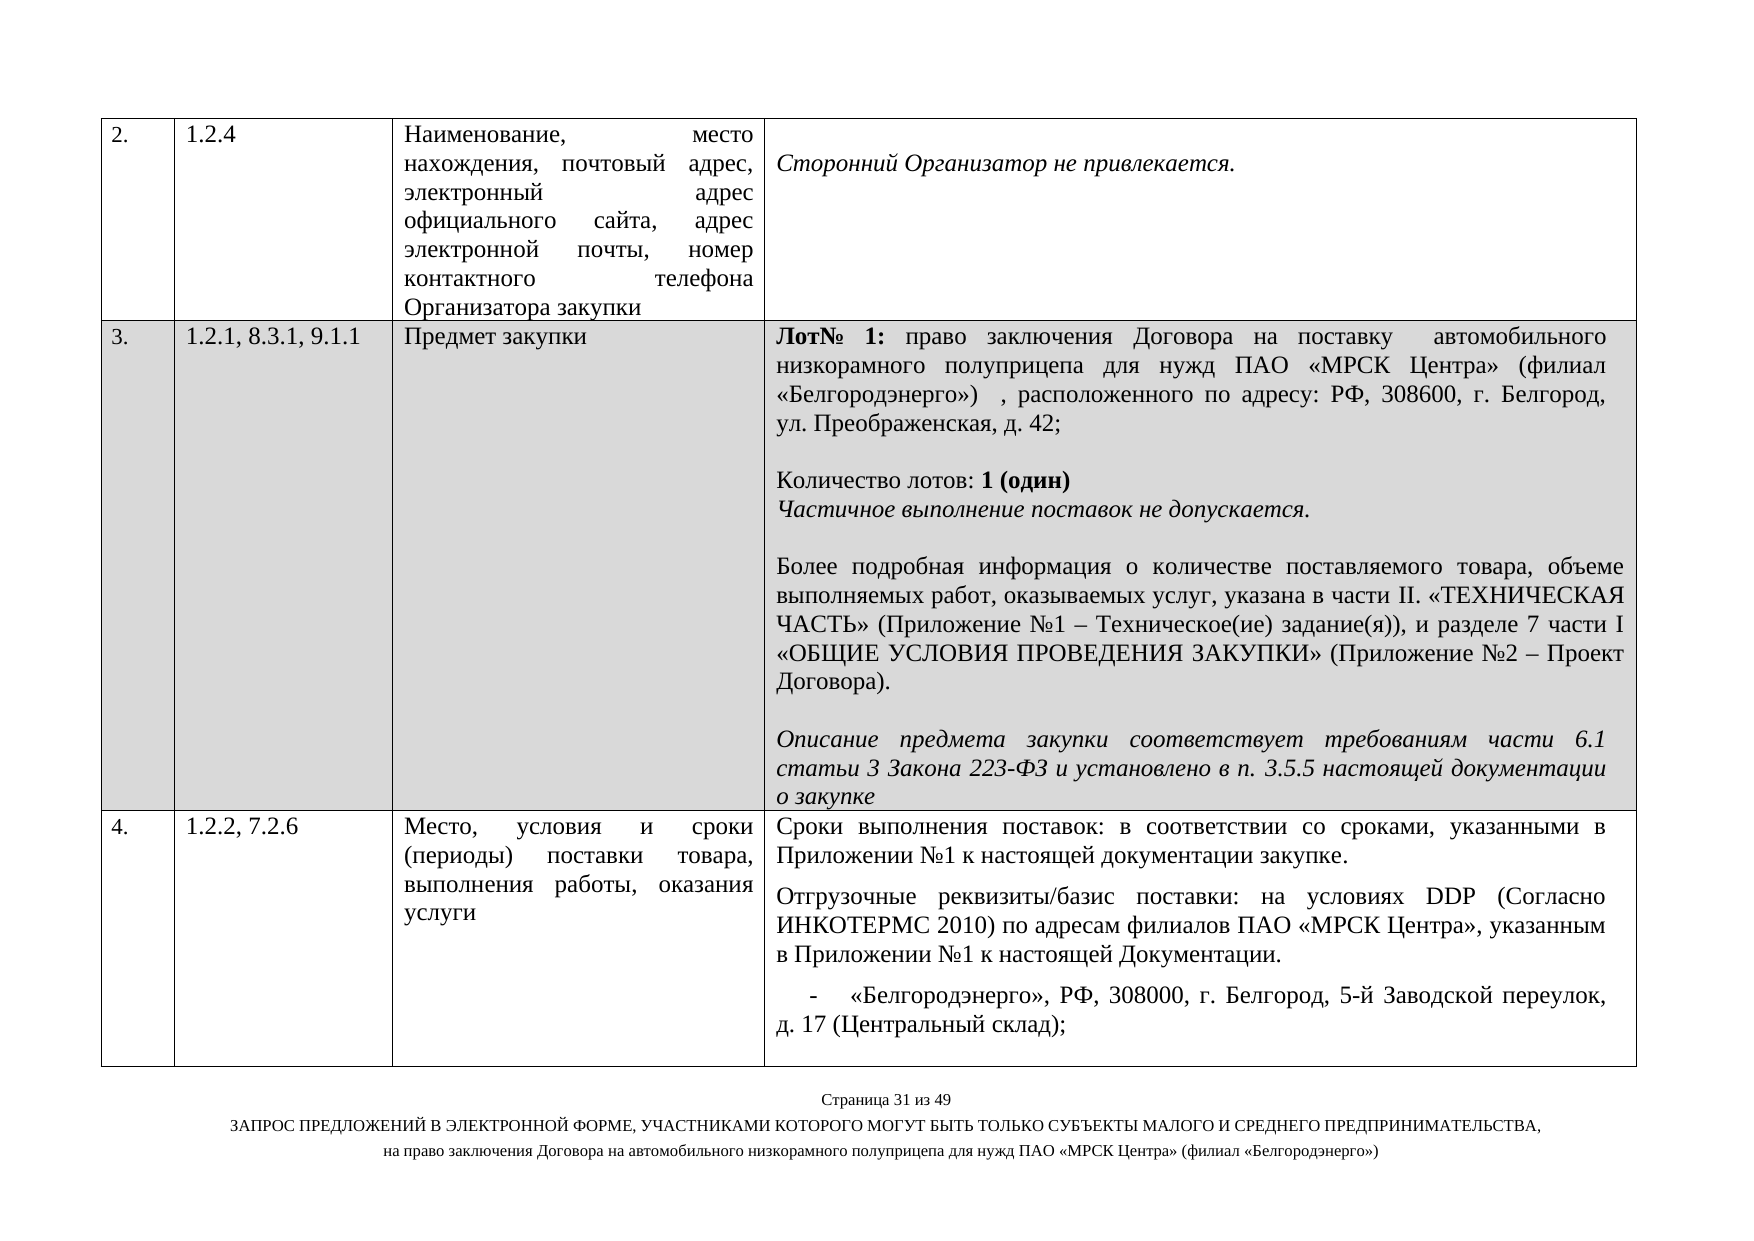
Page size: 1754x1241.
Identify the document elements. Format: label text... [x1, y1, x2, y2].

table_cell [102, 811, 174, 1066]
table_cell 1.2.2, 7.2.6 [175, 811, 392, 1066]
table_cell 1.2.4 [175, 119, 392, 320]
table_cell 1.2.1, 8.3.1, 9.1.1 [175, 321, 392, 810]
table_cell Предмет закупки [393, 321, 764, 810]
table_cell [765, 811, 1636, 1066]
table_cell [102, 321, 174, 810]
table_cell [102, 119, 174, 320]
table_cell Сторонний Организатор не привлекается. [765, 119, 1636, 320]
table_cell Наименование, место нахождения, почтовый адрес, электронный адрес официального сайта, адрес электронной почты, номер контактного телефона Организатора закупки [393, 119, 764, 320]
table_cell Лот№ 1: право заключения Договора на поставку автомобильного низкорамного полуприцепа для нужд ПАО «МРСК Центра» (филиал «Белгородэнерго») , расположенного по адресу: РФ, 308600, г. Белгород, ул. Преображенская, д. 42; Количество лотов: 1 (один) Частичное выполнение поставок не допускается. Более подробная информация о количестве поставляемого товара, объеме выполняемых работ, оказываемых услуг, указана в части II. «ТЕХНИЧЕСКАЯ ЧАСТЬ» (Приложение №1 – Техническое(ие) задание(я)), и разделе 7 части I «ОБЩИЕ УСЛОВИЯ ПРОВЕДЕНИЯ ЗАКУПКИ» (Приложение №2 – Проект Договора). Описание предмета закупки соответствует требованиям части 6.1 статьи 3 Закона 223-ФЗ и установлено в п. 3.5.5 настоящей документации о закупке [765, 321, 1636, 810]
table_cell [393, 811, 764, 1066]
